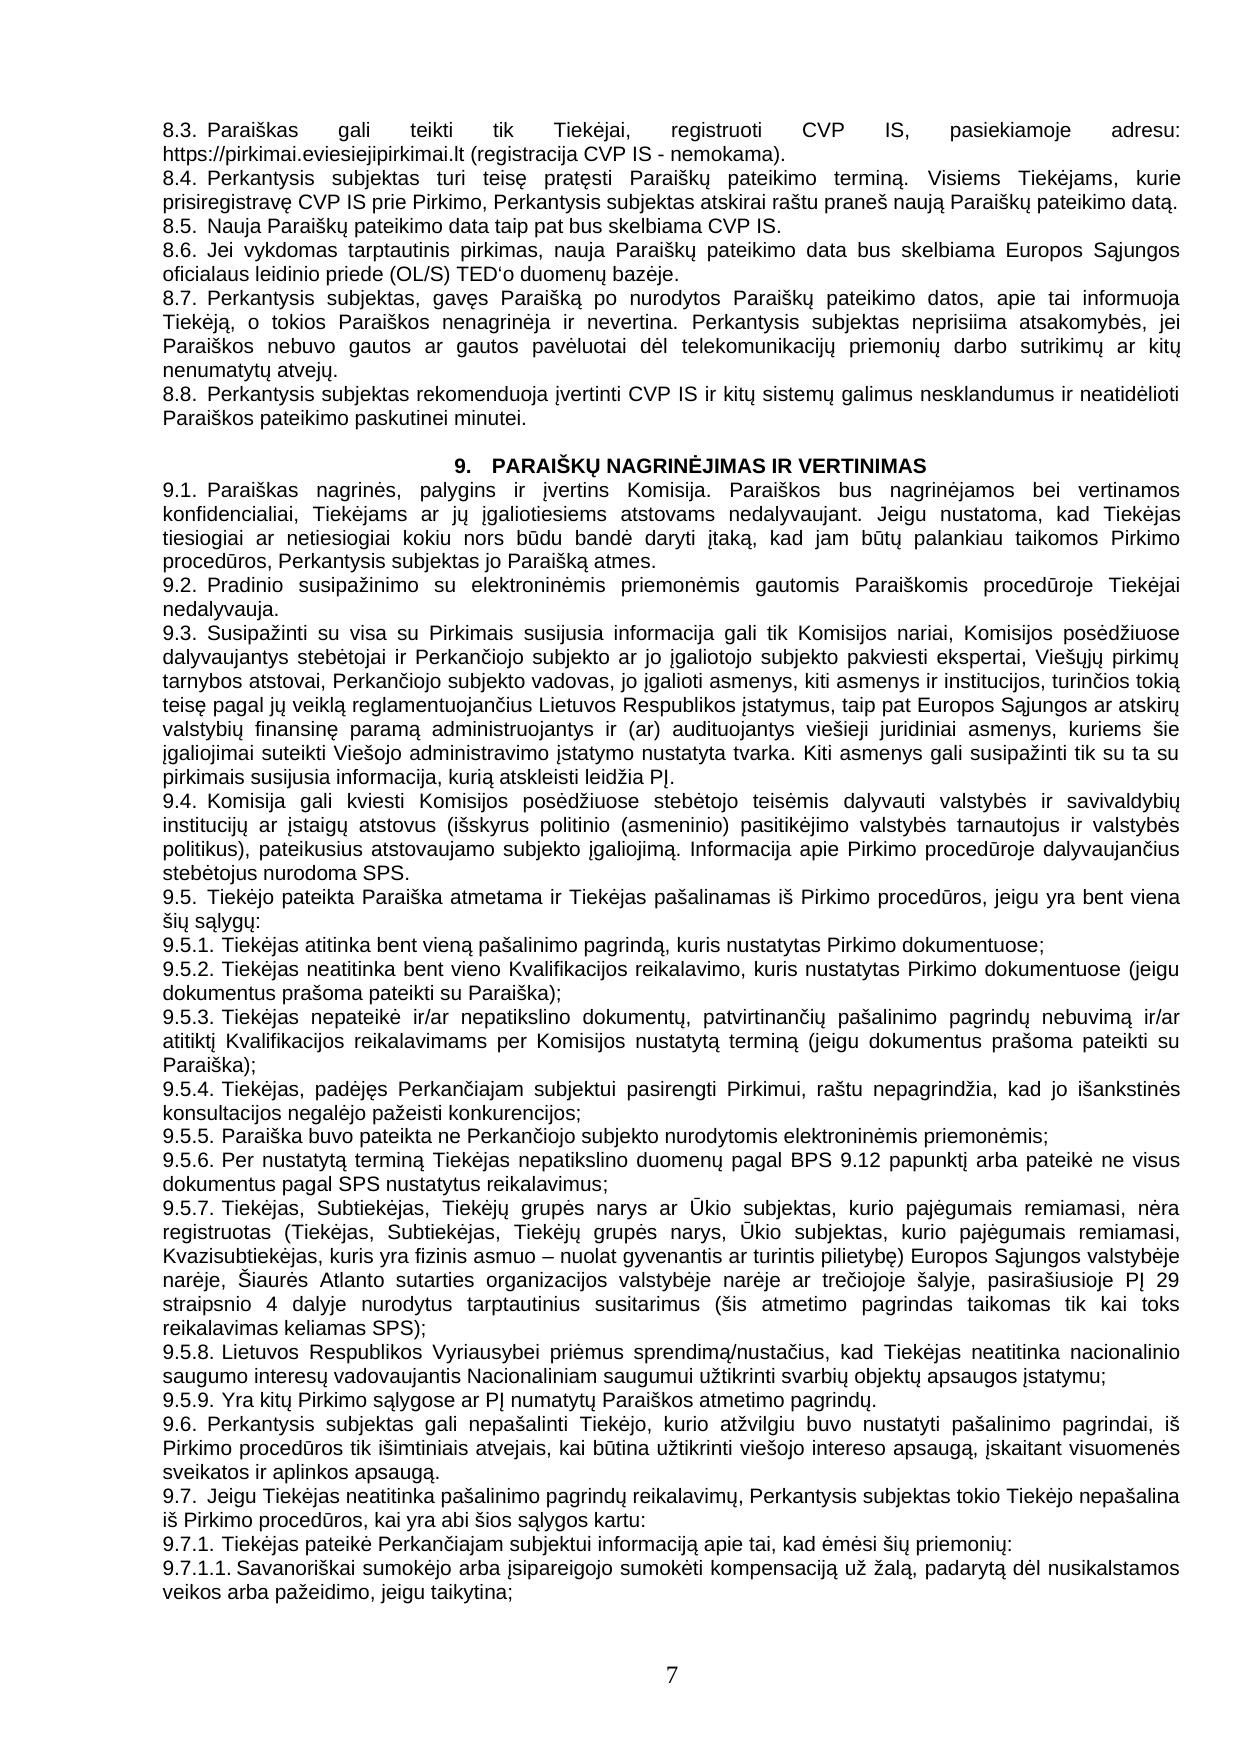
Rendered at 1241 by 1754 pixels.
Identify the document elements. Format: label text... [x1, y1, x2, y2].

list Paraiška buvo pateikta ne Perkančiojo subjekto nurodytomis elektroninėmis priemonėmis; [162, 1124, 1181, 1148]
list Nauja Paraiškų pateikimo data taip pat bus skelbiama CVP IS. [162, 214, 1181, 238]
list Tiekėjas, Subtiekėjas, Tiekėjų grupės narys ar Ūkio subjektas, kurio pajėgumais remiamasi, nėra registruotas (Tiekėjas, Subtiekėjas, Tiekėjų grupės narys, Ūkio subjektas, kurio pajėgumais remiamasi, Kvazisubtiekėjas, kuris yra fizinis asmuo – nuolat gyvenantis ar turintis pilietybę) Europos Sąjungos valstybėje narėje, Šiaurės Atlanto sutarties organizacijos valstybėje narėje ar trečiojoje šalyje, pasirašiusioje PĮ 29 straipsnio 4 dalyje nurodytus tarptautinius susitarimus (šis atmetimo pagrindas taikomas tik kai toks reikalavimas keliamas SPS); [162, 1196, 1181, 1340]
list Tiekėjas neatitinka bent vieno Kvalifikacijos reikalavimo, kuris nustatytas Pirkimo dokumentuose (jeigu dokumentus prašoma pateikti su Paraiška); [162, 957, 1181, 1004]
list Jei vykdomas tarptautinis pirkimas, nauja Paraiškų pateikimo data bus skelbiama Europos Sąjungos oficialaus leidinio priede (OL/S) TED‘o duomenų bazėje. [162, 238, 1181, 286]
list Perkantysis subjektas, gavęs Paraišką po nurodytos Paraiškų pateikimo datos, apie tai informuoja Tiekėją, o tokios Paraiškos nenagrinėja ir nevertina. Perkantysis subjektas neprisiima atsakomybės, jei Paraiškos nebuvo gautos ar gautos pavėluotai dėl telekomunikacijų priemonių darbo sutrikimų ar kitų nenumatytų atvejų. [162, 286, 1181, 382]
list Lietuvos Respublikos Vyriausybei priėmus sprendimą/nustačius, kad Tiekėjas neatitinka nacionalinio saugumo interesų vadovaujantis Nacionaliniam saugumui užtikrinti svarbių objektų apsaugos įstatymu; [162, 1340, 1181, 1388]
list Perkantysis subjektas turi teisę pratęsti Paraiškų pateikimo terminą. Visiems Tiekėjams, kurie prisiregistravę CVP IS prie Pirkimo, Perkantysis subjektas atskirai raštu praneš naują Paraiškų pateikimo datą. [162, 166, 1181, 214]
list Yra kitų Pirkimo sąlygose ar PĮ numatytų Paraiškos atmetimo pagrindų. [162, 1388, 1181, 1412]
list Tiekėjas nepateikė ir/ar nepatikslino dokumentų, patvirtinančių pašalinimo pagrindų nebuvimą ir/ar atitiktį Kvalifikacijos reikalavimams per Komisijos nustatytą terminą (jeigu dokumentus prašoma pateikti su Paraiška); [162, 1004, 1181, 1076]
list Per nustatytą terminą Tiekėjas nepatikslino duomenų pagal BPS 9.12 papunktį arba pateikė ne visus dokumentus pagal SPS nustatytus reikalavimus; [162, 1148, 1181, 1196]
list Komisija gali kviesti Komisijos posėdžiuose stebėtojo teisėmis dalyvauti valstybės ir savivaldybių institucijų ar įstaigų atstovus (išskyrus politinio (asmeninio) pasitikėjimo valstybės tarnautojus ir valstybės politikus), pateikusius atstovaujamo subjekto įgaliojimą. Informacija apie Pirkimo procedūroje dalyvaujančius stebėtojus nurodoma SPS. [162, 789, 1181, 885]
list Paraiškas nagrinės, palygins ir įvertins Komisija. Paraiškos bus nagrinėjamos bei vertinamos konfidencialiai, Tiekėjams ar jų įgaliotiesiems atstovams nedalyvaujant. Jeigu nustatoma, kad Tiekėjas tiesiogiai ar netiesiogiai kokiu nors būdu bandė daryti įtaką, kad jam būtų palankiau taikomos Pirkimo procedūros, Perkantysis subjektas jo Paraišką atmes. [162, 477, 1181, 573]
list Tiekėjo pateikta Paraiška atmetama ir Tiekėjas pašalinamas iš Pirkimo procedūros, jeigu yra bent viena šių sąlygų: [162, 885, 1181, 933]
list Tiekėjas atitinka bent vieną pašalinimo pagrindą, kuris nustatytas Pirkimo dokumentuose; [162, 933, 1181, 957]
list Susipažinti su visa su Pirkimais susijusia informacija gali tik Komisijos nariai, Komisijos posėdžiuose dalyvaujantys stebėtojai ir Perkančiojo subjekto ar jo įgaliotojo subjekto pakviesti ekspertai, Viešųjų pirkimų tarnybos atstovai, Perkančiojo subjekto vadovas, jo įgalioti asmenys, kiti asmenys ir institucijos, turinčios tokią teisę pagal jų veiklą reglamentuojančius Lietuvos Respublikos įstatymus, taip pat Europos Sąjungos ar atskirų valstybių finansinę paramą administruojantys ir (ar) audituojantys viešieji juridiniai asmenys, kuriems šie įgaliojimai suteikti Viešojo administravimo įstatymo nustatyta tvarka. Kiti asmenys gali susipažinti tik su ta su pirkimais susijusia informacija, kurią atskleisti leidžia PĮ. [162, 621, 1181, 789]
subtitle PARAIŠKŲ NAGRINĖJIMAS IR VERTINIMAS [200, 453, 1181, 477]
list Pradinio susipažinimo su elektroninėmis priemonėmis gautomis Paraiškomis procedūroje Tiekėjai nedalyvauja. [162, 573, 1181, 621]
list Savanoriškai sumokėjo arba įsipareigojo sumokėti kompensaciją už žalą, padarytą dėl nusikalstamos veikos arba pažeidimo, jeigu taikytina; [162, 1556, 1181, 1603]
list Tiekėjas pateikė Perkančiajam subjektui informaciją apie tai, kad ėmėsi šių priemonių: [162, 1532, 1181, 1556]
list Paraiškas gali teikti tik Tiekėjai, registruoti CVP IS, pasiekiamoje adresu: https://pirkimai.eviesiejipirkimai.lt (registracija CVP IS - nemokama). [162, 118, 1181, 166]
list Jeigu Tiekėjas neatitinka pašalinimo pagrindų reikalavimų, Perkantysis subjektas tokio Tiekėjo nepašalina iš Pirkimo procedūros, kai yra abi šios sąlygos kartu: [162, 1484, 1181, 1532]
list Perkantysis subjektas gali nepašalinti Tiekėjo, kurio atžvilgiu buvo nustatyti pašalinimo pagrindai, iš Pirkimo procedūros tik išimtiniais atvejais, kai būtina užtikrinti viešojo intereso apsaugą, įskaitant visuomenės sveikatos ir aplinkos apsaugą. [162, 1412, 1181, 1484]
list Tiekėjas, padėjęs Perkančiajam subjektui pasirengti Pirkimui, raštu nepagrindžia, kad jo išankstinės konsultacijos negalėjo pažeisti konkurencijos; [162, 1076, 1181, 1124]
list Perkantysis subjektas rekomenduoja įvertinti CVP IS ir kitų sistemų galimus nesklandumus ir neatidėlioti Paraiškos pateikimo paskutinei minutei. [162, 382, 1181, 429]
